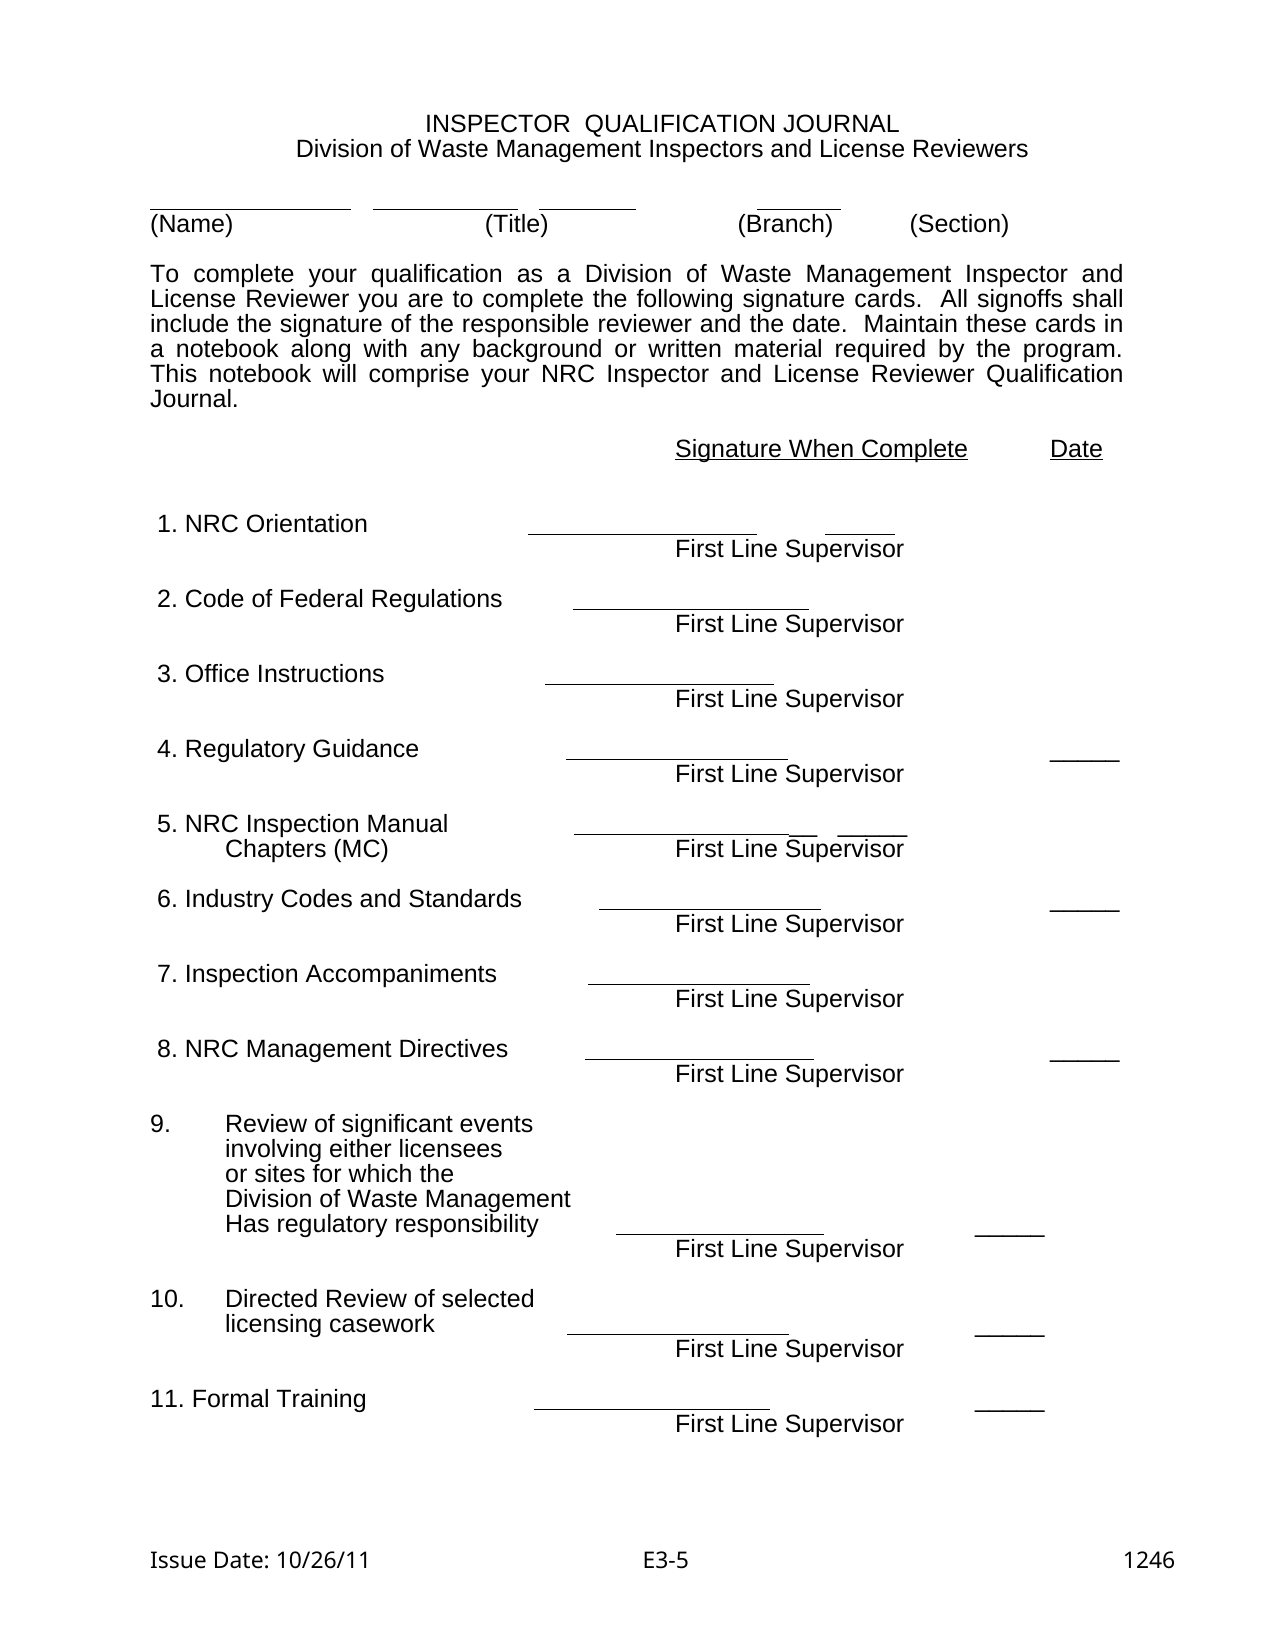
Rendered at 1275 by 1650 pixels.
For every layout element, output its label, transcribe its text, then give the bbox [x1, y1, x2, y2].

text 1. NRC Orientation [150, 512, 1125, 537]
text 7. Inspection Accompaniments [150, 962, 1125, 987]
text To complete your qualification as a Division of Waste Management Inspector and License Reviewer you are to complete the following signature cards. All signoffs shall include the signature of the responsible reviewer and the date. Maintain these cards in a notebook along with any background or written material required by the program. This notebook will comprise your NRC Inspector and License Reviewer Qualification Journal. [150, 262, 1125, 412]
text First Line Supervisor [150, 1062, 1125, 1087]
text 4. Regulatory Guidance _____ [150, 737, 1125, 762]
text First Line Supervisor [150, 537, 1125, 562]
text 5. NRC Inspection Manual __ _____ [150, 812, 1125, 837]
text licensing casework _____ [225, 1312, 1125, 1337]
text Division of Waste Management [150, 1187, 1125, 1212]
text 2. Code of Federal Regulations [150, 587, 1125, 612]
text involving either licensees [150, 1137, 1125, 1162]
text First Line Supervisor [150, 1337, 1125, 1362]
text 8. NRC Management Directives _____ [150, 1037, 1125, 1062]
text First Line Supervisor [150, 912, 1125, 937]
text INSPECTOR QUALIFICATION JOURNAL [150, 112, 1125, 137]
text Has regulatory responsibility _____ [225, 1212, 1125, 1237]
text 11. Formal Training _____ [150, 1387, 1125, 1412]
text 9. Review of significant events [150, 1112, 1125, 1137]
text First Line Supervisor [150, 762, 1125, 787]
text First Line Supervisor [150, 687, 1125, 712]
text 6. Industry Codes and Standards _____ [150, 887, 1125, 912]
text (Name) (Title) (Branch) (Section) [150, 212, 1125, 237]
text Chapters (MC) First Line Supervisor [150, 837, 1125, 862]
text 3. Office Instructions [150, 662, 1125, 687]
text First Line Supervisor [150, 612, 1125, 637]
text Division of Waste Management Inspectors and License Reviewers [150, 137, 1125, 162]
text First Line Supervisor [150, 987, 1125, 1012]
text 10. Directed Review of selected [150, 1287, 1125, 1312]
text or sites for which the [150, 1162, 1125, 1187]
text Signature When Complete Date [675, 437, 1125, 462]
text First Line Supervisor [150, 1237, 1125, 1262]
text First Line Supervisor [150, 1412, 1125, 1437]
